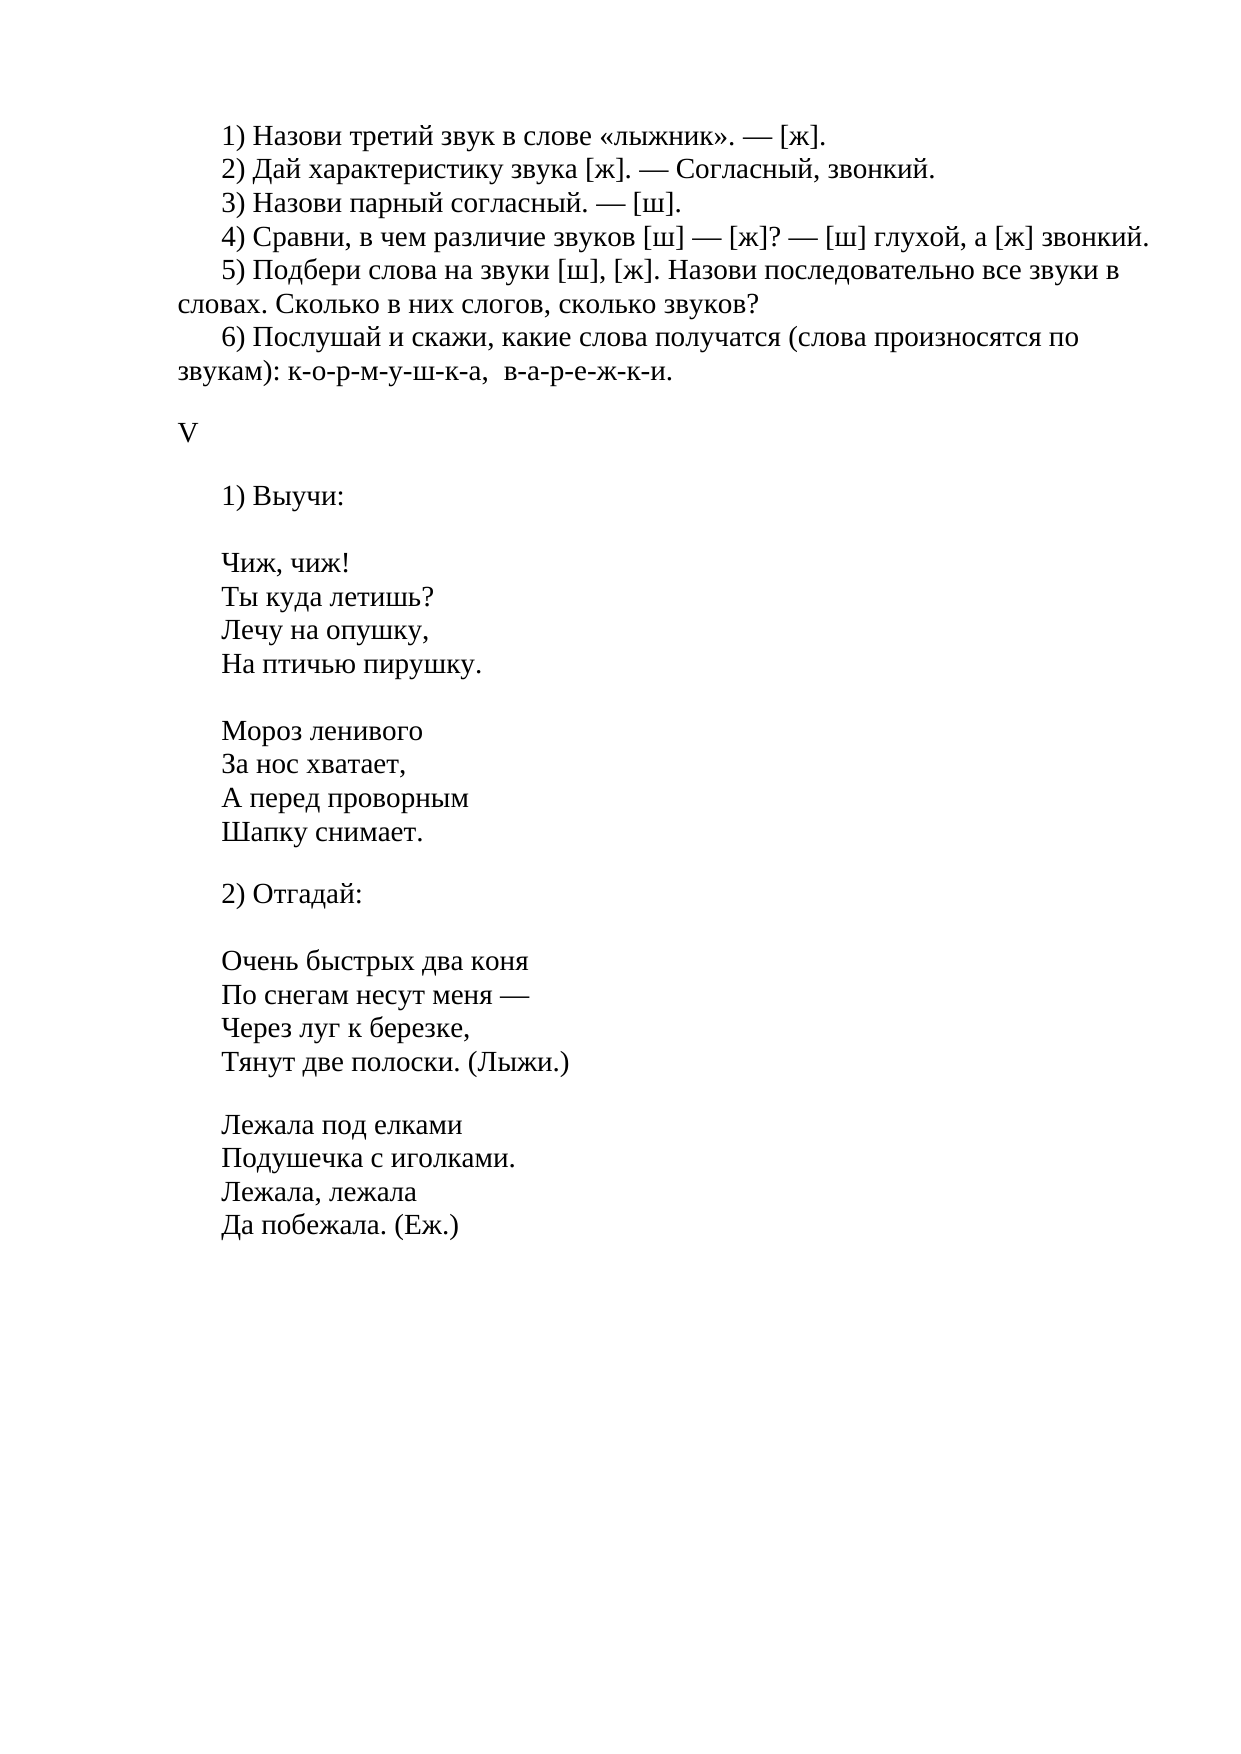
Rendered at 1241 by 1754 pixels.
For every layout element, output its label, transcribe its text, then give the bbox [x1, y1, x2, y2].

text 2) Отгадай: Очень быстрых два коня По снегам несут меня — Через луг к березке, Тянут две полоски. (Лыжи.) [177, 876, 1152, 1078]
text V [177, 416, 1152, 449]
text 1) Выучи: Чиж, чиж! Ты куда летишь? Лечу на опушку, На птичью пирушку. Мороз ленивого За нос хватает, А перед проворным Шапку снимает. [177, 478, 1152, 847]
text Лежала под елками Подушечка с иголками. Лежала, лежала Да побежала. (Еж.) [177, 1107, 1152, 1241]
text 1) Назови третий звук в слове «лыжник». — [ж]. 2) Дай характеристику звука [ж]. — Согласный, звонкий. 3) Назови парный согласный. — [ш]. 4) Сравни, в чем различие звуков [ш] — [ж]? — [ш] глухой, а [ж] звонкий. 5) Подбери слова на звуки [ш], [ж]. Назови последовательно все звуки в словах. Сколько в них слогов, сколько звуков? 6) Послушай и скажи, какие слова получатся (слова произносятся по звукам): к-о-р-м-у-ш-к-а, в-а-р-е-ж-к-и. [177, 118, 1152, 386]
